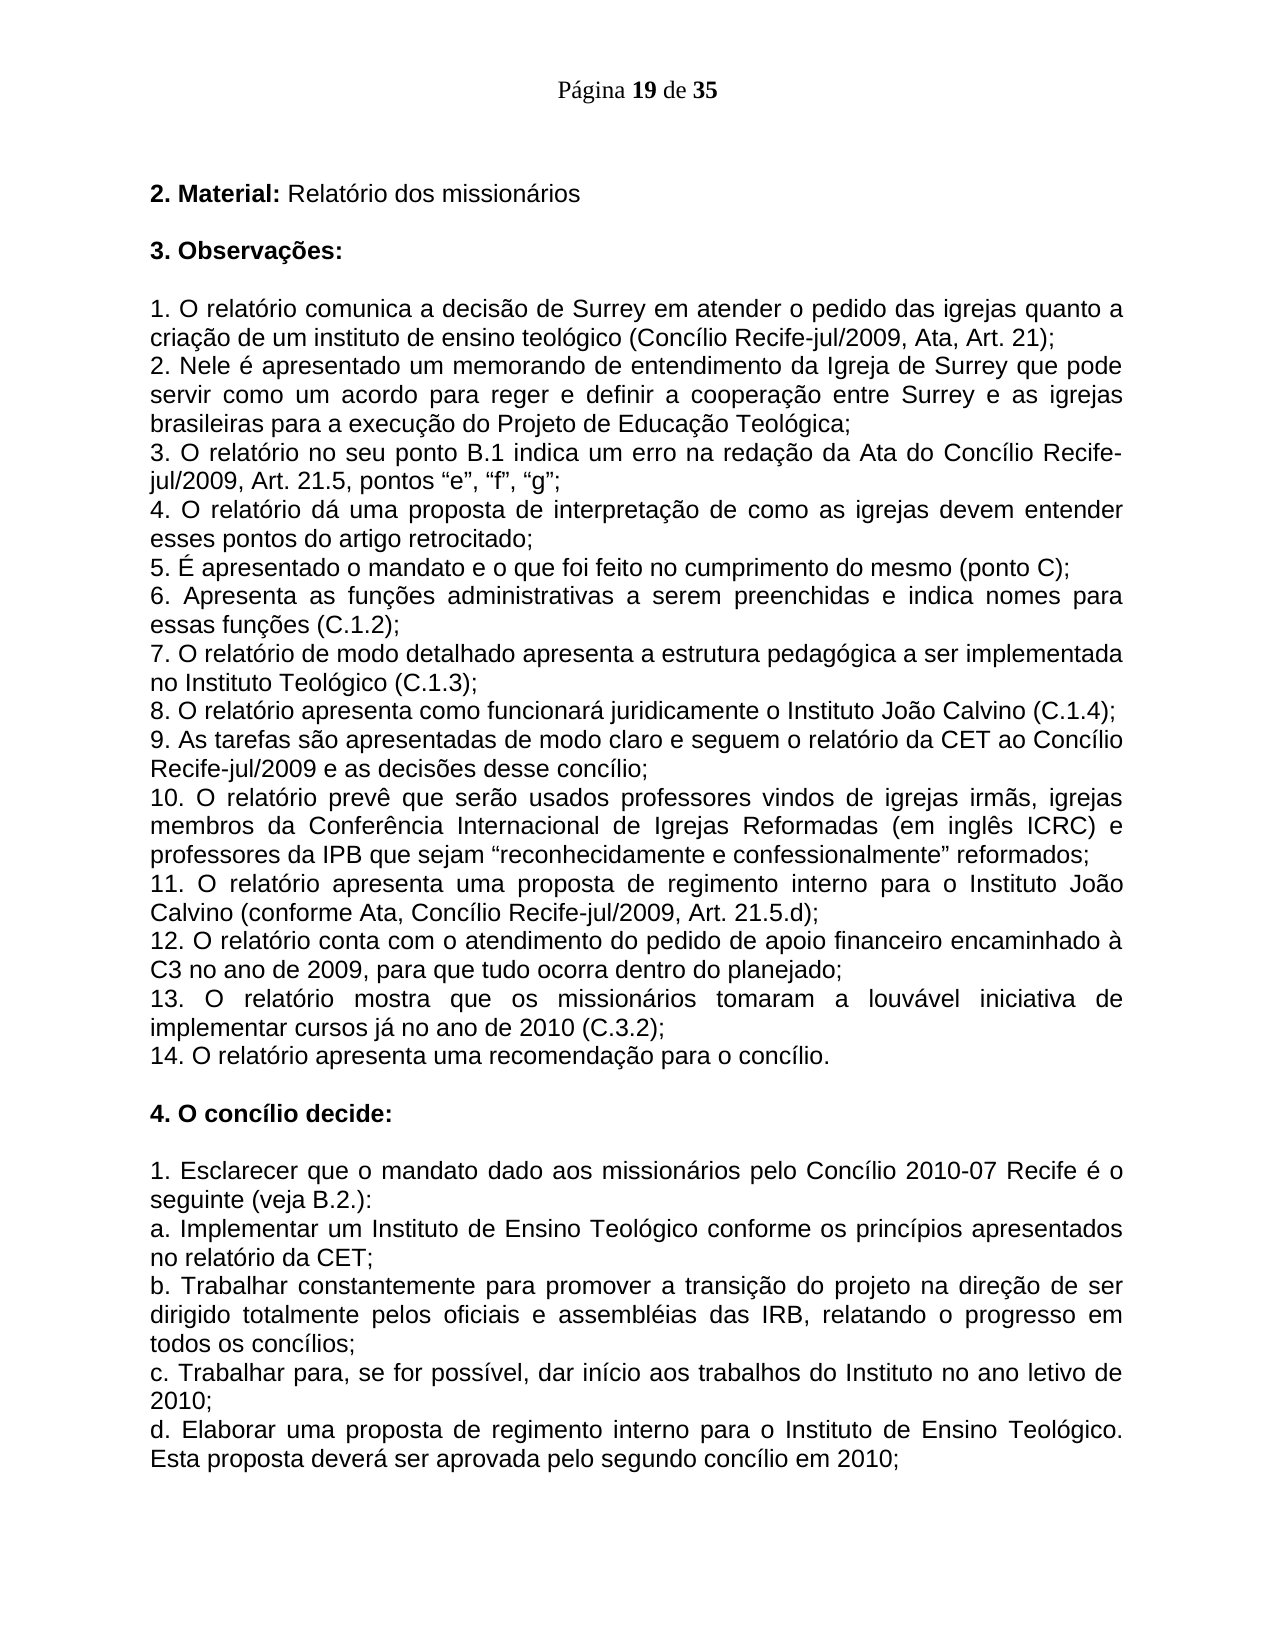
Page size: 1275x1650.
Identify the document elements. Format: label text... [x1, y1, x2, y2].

text 13. O relatório mostra que os missionários tomaram a louvável iniciativa de implementar cursos já no ano de 2010 (C.3.2); [150, 984, 1125, 1041]
text 14. O relatório apresenta uma recomendação para o concílio. [150, 1041, 1125, 1070]
text 3. Observações: [150, 236, 1125, 265]
text 9. As tarefas são apresentadas de modo claro e seguem o relatório da CET ao Concílio Recife-jul/2009 e as decisões desse concílio; [150, 725, 1125, 782]
text 2. Material: Relatório dos missionários [150, 179, 1125, 207]
text 12. O relatório conta com o atendimento do pedido de apoio financeiro encaminhado à C3 no ano de 2009, para que tudo ocorra dentro do planejado; [150, 926, 1125, 984]
text 3. O relatório no seu ponto B.1 indica um erro na redação da Ata do Concílio Recife-jul/2009, Art. 21.5, pontos “e”, “f”, “g”; [150, 437, 1125, 495]
text a. Implementar um Instituto de Ensino Teológico conforme os princípios apresentados no relatório da CET; [150, 1214, 1125, 1271]
text 1. O relatório comunica a decisão de Surrey em atender o pedido das igrejas quanto a criação de um instituto de ensino teológico (Concílio Recife-jul/2009, Ata, Art. 21); [150, 294, 1125, 351]
text 2. Nele é apresentado um memorando de entendimento da Igreja de Surrey que pode servir como um acordo para reger e definir a cooperação entre Surrey e as igrejas brasileiras para a execução do Projeto de Educação Teológica; [150, 351, 1125, 437]
text 10. O relatório prevê que serão usados professores vindos de igrejas irmãs, igrejas membros da Conferência Internacional de Igrejas Reformadas (em inglês ICRC) e professores da IPB que sejam “reconhecidamente e confessionalmente” reformados; [150, 782, 1125, 869]
text 11. O relatório apresenta uma proposta de regimento interno para o Instituto João Calvino (conforme Ata, Concílio Recife-jul/2009, Art. 21.5.d); [150, 869, 1125, 926]
text 4. O concílio decide: [150, 1099, 1125, 1127]
text 5. É apresentado o mandato e o que foi feito no cumprimento do mesmo (ponto C); [150, 552, 1125, 581]
text 4. O relatório dá uma proposta de interpretação de como as igrejas devem entender esses pontos do artigo retrocitado; [150, 495, 1125, 552]
text b. Trabalhar constantemente para promover a transição do projeto na direção de ser dirigido totalmente pelos oficiais e assembléias das IRB, relatando o progresso em todos os concílios; [150, 1271, 1125, 1357]
text d. Elaborar uma proposta de regimento interno para o Instituto de Ensino Teológico. Esta proposta deverá ser aprovada pelo segundo concílio em 2010; [150, 1415, 1125, 1472]
text 6. Apresenta as funções administrativas a serem preenchidas e indica nomes para essas funções (C.1.2); [150, 581, 1125, 639]
text 1. Esclarecer que o mandato dado aos missionários pelo Concílio 2010-07 Recife é o seguinte (veja B.2.): [150, 1156, 1125, 1214]
text c. Trabalhar para, se for possível, dar início aos trabalhos do Instituto no ano letivo de 2010; [150, 1357, 1125, 1415]
text 8. O relatório apresenta como funcionará juridicamente o Instituto João Calvino (C.1.4); [150, 696, 1125, 725]
text 7. O relatório de modo detalhado apresenta a estrutura pedagógica a ser implementada no Instituto Teológico (C.1.3); [150, 639, 1125, 696]
